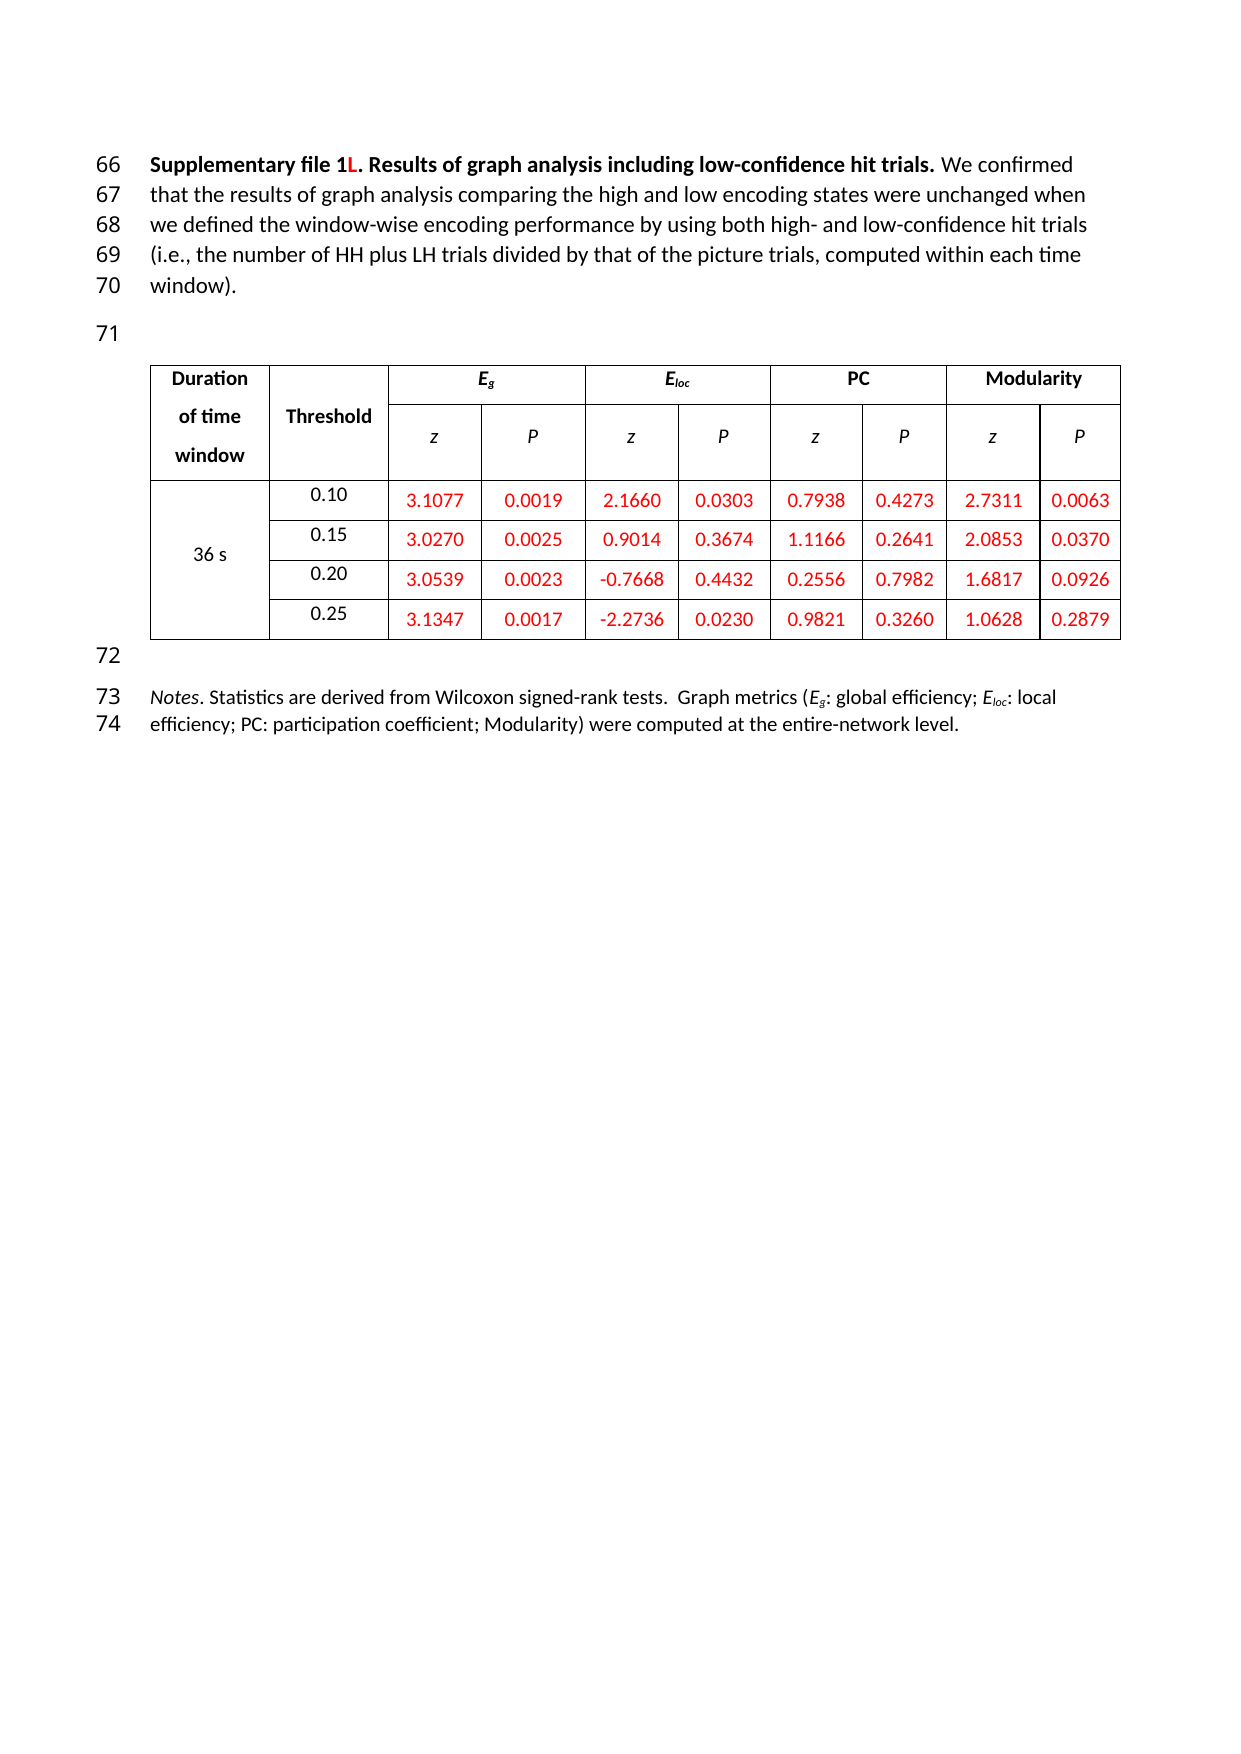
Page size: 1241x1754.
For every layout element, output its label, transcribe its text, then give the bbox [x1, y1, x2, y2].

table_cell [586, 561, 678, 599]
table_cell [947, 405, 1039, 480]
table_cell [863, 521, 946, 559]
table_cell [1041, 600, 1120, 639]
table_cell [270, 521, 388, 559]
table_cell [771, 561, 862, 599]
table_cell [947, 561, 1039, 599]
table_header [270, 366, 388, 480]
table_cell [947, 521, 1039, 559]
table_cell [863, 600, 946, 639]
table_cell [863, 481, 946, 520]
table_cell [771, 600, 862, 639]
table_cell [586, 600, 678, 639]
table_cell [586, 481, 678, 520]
text Notes. Statistics are derived from Wilcoxon signed-rank tests. Graph metrics (Eg: global efficiency; Eloc: local efficiency; PC: participation coefficient; Modularity) were computed at the entire-network level. [150, 684, 1090, 737]
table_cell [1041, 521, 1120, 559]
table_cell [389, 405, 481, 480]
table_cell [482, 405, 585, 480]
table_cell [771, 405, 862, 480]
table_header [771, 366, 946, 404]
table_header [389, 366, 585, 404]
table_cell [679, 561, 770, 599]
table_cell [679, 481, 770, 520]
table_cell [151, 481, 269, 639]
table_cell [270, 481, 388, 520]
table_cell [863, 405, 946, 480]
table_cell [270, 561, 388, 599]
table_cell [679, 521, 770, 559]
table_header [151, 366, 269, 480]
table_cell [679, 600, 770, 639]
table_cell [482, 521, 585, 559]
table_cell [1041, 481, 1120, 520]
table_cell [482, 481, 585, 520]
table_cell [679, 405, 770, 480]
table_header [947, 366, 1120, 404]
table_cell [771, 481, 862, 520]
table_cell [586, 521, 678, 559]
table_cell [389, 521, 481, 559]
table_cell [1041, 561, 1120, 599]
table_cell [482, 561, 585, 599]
text Supplementary file 1L. Results of graph analysis including low-confidence hit trials. We confirmed that the results of graph analysis comparing the high and low encoding states were unchanged when we defined the window-wise encoding performance by using both high- and low-confidence hit trials (i.e., the number of HH plus LH trials divided by that of the picture trials, computed within each time window). [150, 150, 1090, 299]
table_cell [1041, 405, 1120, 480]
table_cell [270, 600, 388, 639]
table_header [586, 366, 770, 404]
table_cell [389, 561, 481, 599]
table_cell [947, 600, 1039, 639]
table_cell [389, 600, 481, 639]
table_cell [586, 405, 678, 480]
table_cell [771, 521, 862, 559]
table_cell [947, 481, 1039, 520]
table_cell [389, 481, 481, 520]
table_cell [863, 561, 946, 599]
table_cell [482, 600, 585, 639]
